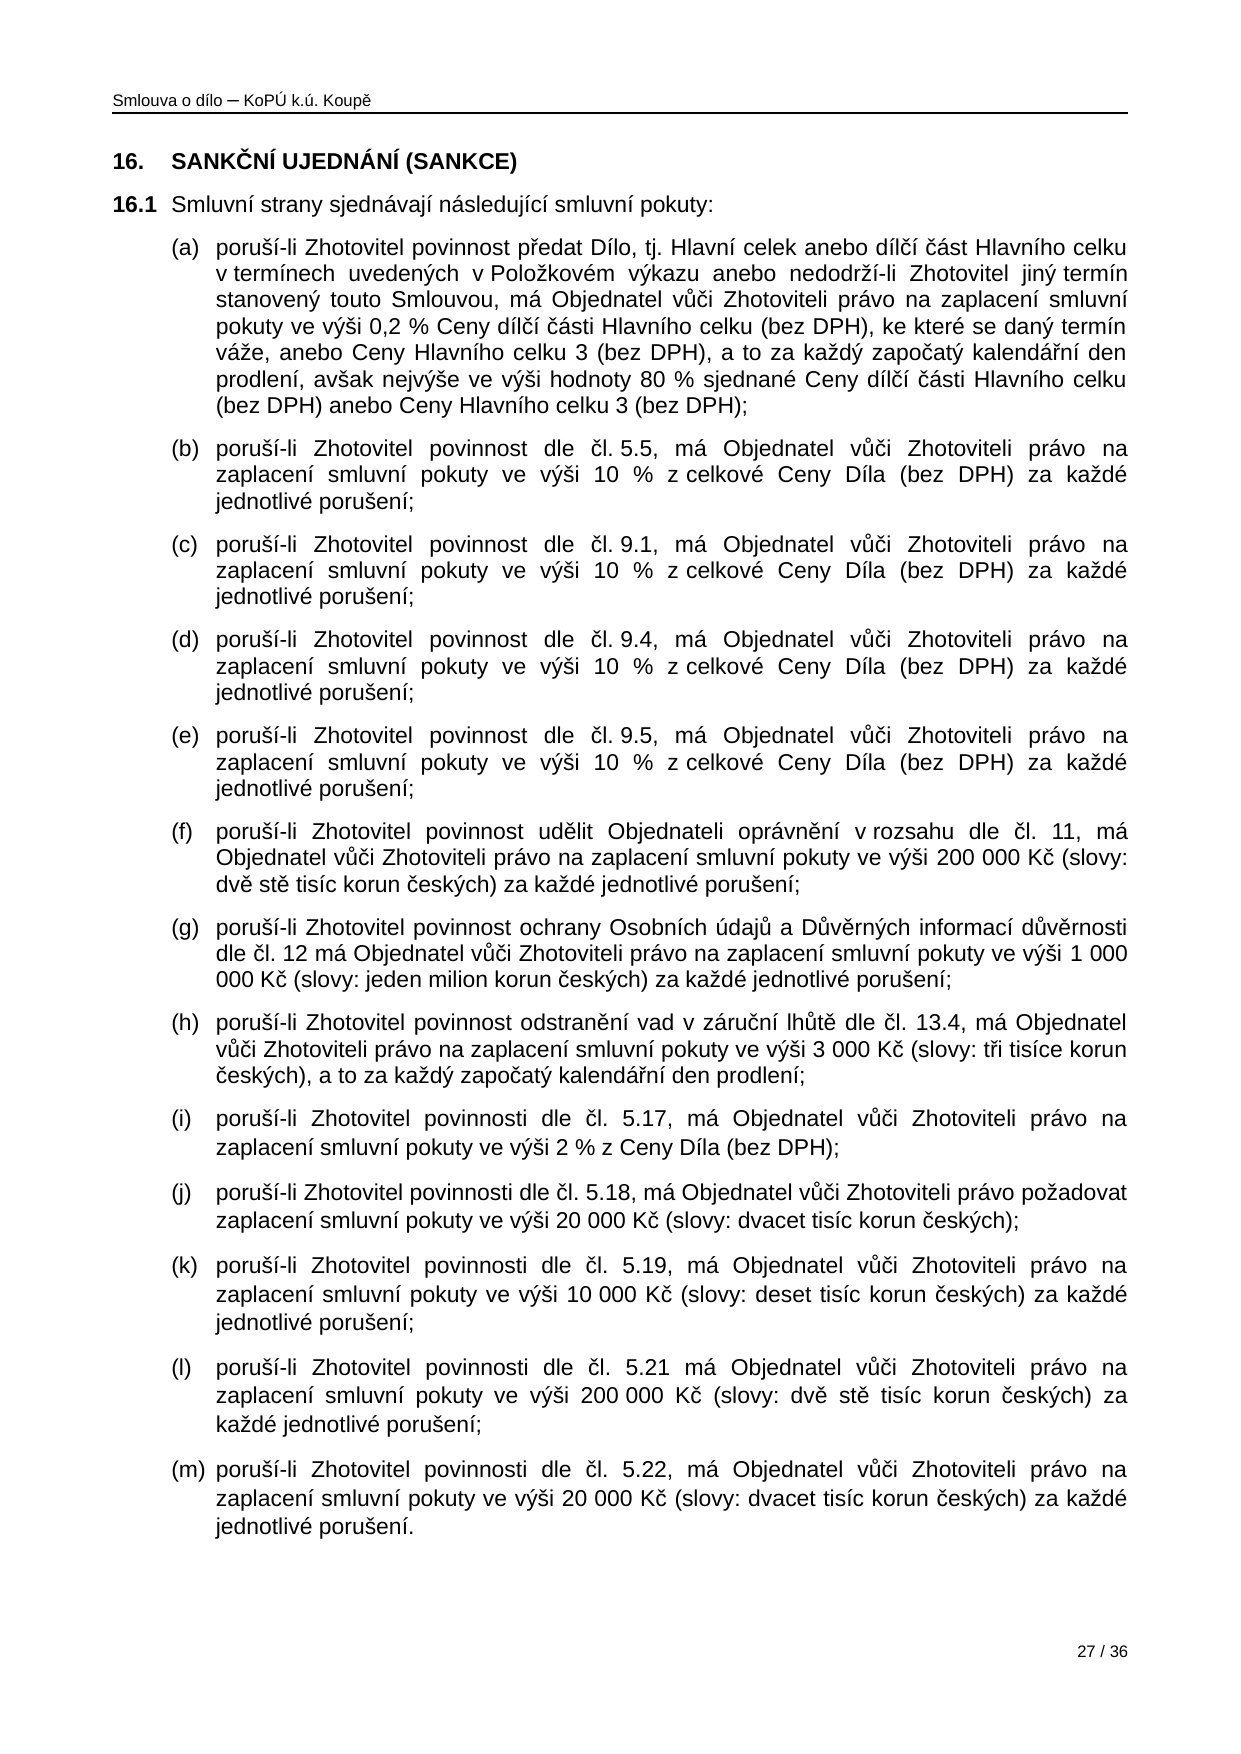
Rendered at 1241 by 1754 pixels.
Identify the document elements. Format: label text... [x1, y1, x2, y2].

text poruší-li Zhotovitel povinnosti dle čl. 5.22, má Objednatel vůči Zhotoviteli právo na zaplacení smluvní pokuty ve výši 20 000 Kč (slovy: dvacet tisíc korun českých) za každé jednotlivé porušení. [171, 1456, 1128, 1539]
list poruší-li Zhotovitel povinnost dle čl. 9.4, má Objednatel vůči Zhotoviteli právo na zaplacení smluvní pokuty ve výši 10 % z celkové Ceny Díla (bez DPH) za každé jednotlivé porušení; [171, 626, 1128, 705]
text poruší-li Zhotovitel povinnosti dle čl. 5.19, má Objednatel vůči Zhotoviteli právo na zaplacení smluvní pokuty ve výši 10 000 Kč (slovy: deset tisíc korun českých) za každé jednotlivé porušení; [171, 1252, 1128, 1335]
list poruší-li Zhotovitel povinnost dle čl. 5.5, má Objednatel vůči Zhotoviteli právo na zaplacení smluvní pokuty ve výši 10 % z celkové Ceny Díla (bez DPH) za každé jednotlivé porušení; [171, 435, 1128, 514]
text poruší-li Zhotovitel povinnost udělit Objednateli oprávnění v rozsahu dle čl. 11, má Objednatel vůči Zhotoviteli právo na zaplacení smluvní pokuty ve výši 200 000 Kč (slovy: dvě stě tisíc korun českých) za každé jednotlivé porušení; [171, 818, 1128, 897]
list poruší-li Zhotovitel povinnost dle čl. 9.1, má Objednatel vůči Zhotoviteli právo na zaplacení smluvní pokuty ve výši 10 % z celkové Ceny Díla (bez DPH) za každé jednotlivé porušení; [171, 531, 1128, 610]
text Sankční ujednání (SANKCE) [112, 148, 1128, 174]
list poruší-li Zhotovitel povinnost předat Dílo, tj. Hlavní celek anebo dílčí část Hlavního celku v termínech uvedených v Položkovém výkazu anebo nedodrží-li Zhotovitel jiný termín stanovený touto Smlouvou, má Objednatel vůči Zhotoviteli právo na zaplacení smluvní pokuty ve výši 0,2 % Ceny dílčí části Hlavního celku (bez DPH), ke které se daný termín váže, anebo Ceny Hlavního celku 3 (bez DPH), a to za každý započatý kalendářní den prodlení, avšak nejvýše ve výši hodnoty 80 % sjednané Ceny dílčí části Hlavního celku (bez DPH) anebo Ceny Hlavního celku 3 (bez DPH); [171, 234, 1128, 418]
text poruší-li Zhotovitel povinnosti dle čl. 5.21 má Objednatel vůči Zhotoviteli právo na zaplacení smluvní pokuty ve výši 200 000 Kč (slovy: dvě stě tisíc korun českých) za každé jednotlivé porušení; [171, 1354, 1128, 1437]
text poruší-li Zhotovitel povinnost ochrany Osobních údajů a Důvěrných informací důvěrnosti dle čl. 12 má Objednatel vůči Zhotoviteli právo na zaplacení smluvní pokuty ve výši 1 000 000 Kč (slovy: jeden milion korun českých) za každé jednotlivé porušení; [171, 913, 1128, 993]
list poruší-li Zhotovitel povinnost dle čl. 9.5, má Objednatel vůči Zhotoviteli právo na zaplacení smluvní pokuty ve výši 10 % z celkové Ceny Díla (bez DPH) za každé jednotlivé porušení; [171, 722, 1128, 801]
text poruší-li Zhotovitel povinnost odstranění vad v záruční lhůtě dle čl. 13.4, má Objednatel vůči Zhotoviteli právo na zaplacení smluvní pokuty ve výši 3 000 Kč (slovy: tři tisíce korun českých), a to za každý započatý kalendářní den prodlení; [171, 1009, 1128, 1088]
text Smluvní strany sjednávají následující smluvní pokuty: [112, 191, 1128, 217]
text poruší-li Zhotovitel povinnosti dle čl. 5.18, má Objednatel vůči Zhotoviteli právo požadovat zaplacení smluvní pokuty ve výši 20 000 Kč (slovy: dvacet tisíc korun českých); [171, 1178, 1128, 1233]
text poruší-li Zhotovitel povinnosti dle čl. 5.17, má Objednatel vůči Zhotoviteli právo na zaplacení smluvní pokuty ve výši 2 % z Ceny Díla (bez DPH); [171, 1105, 1128, 1160]
